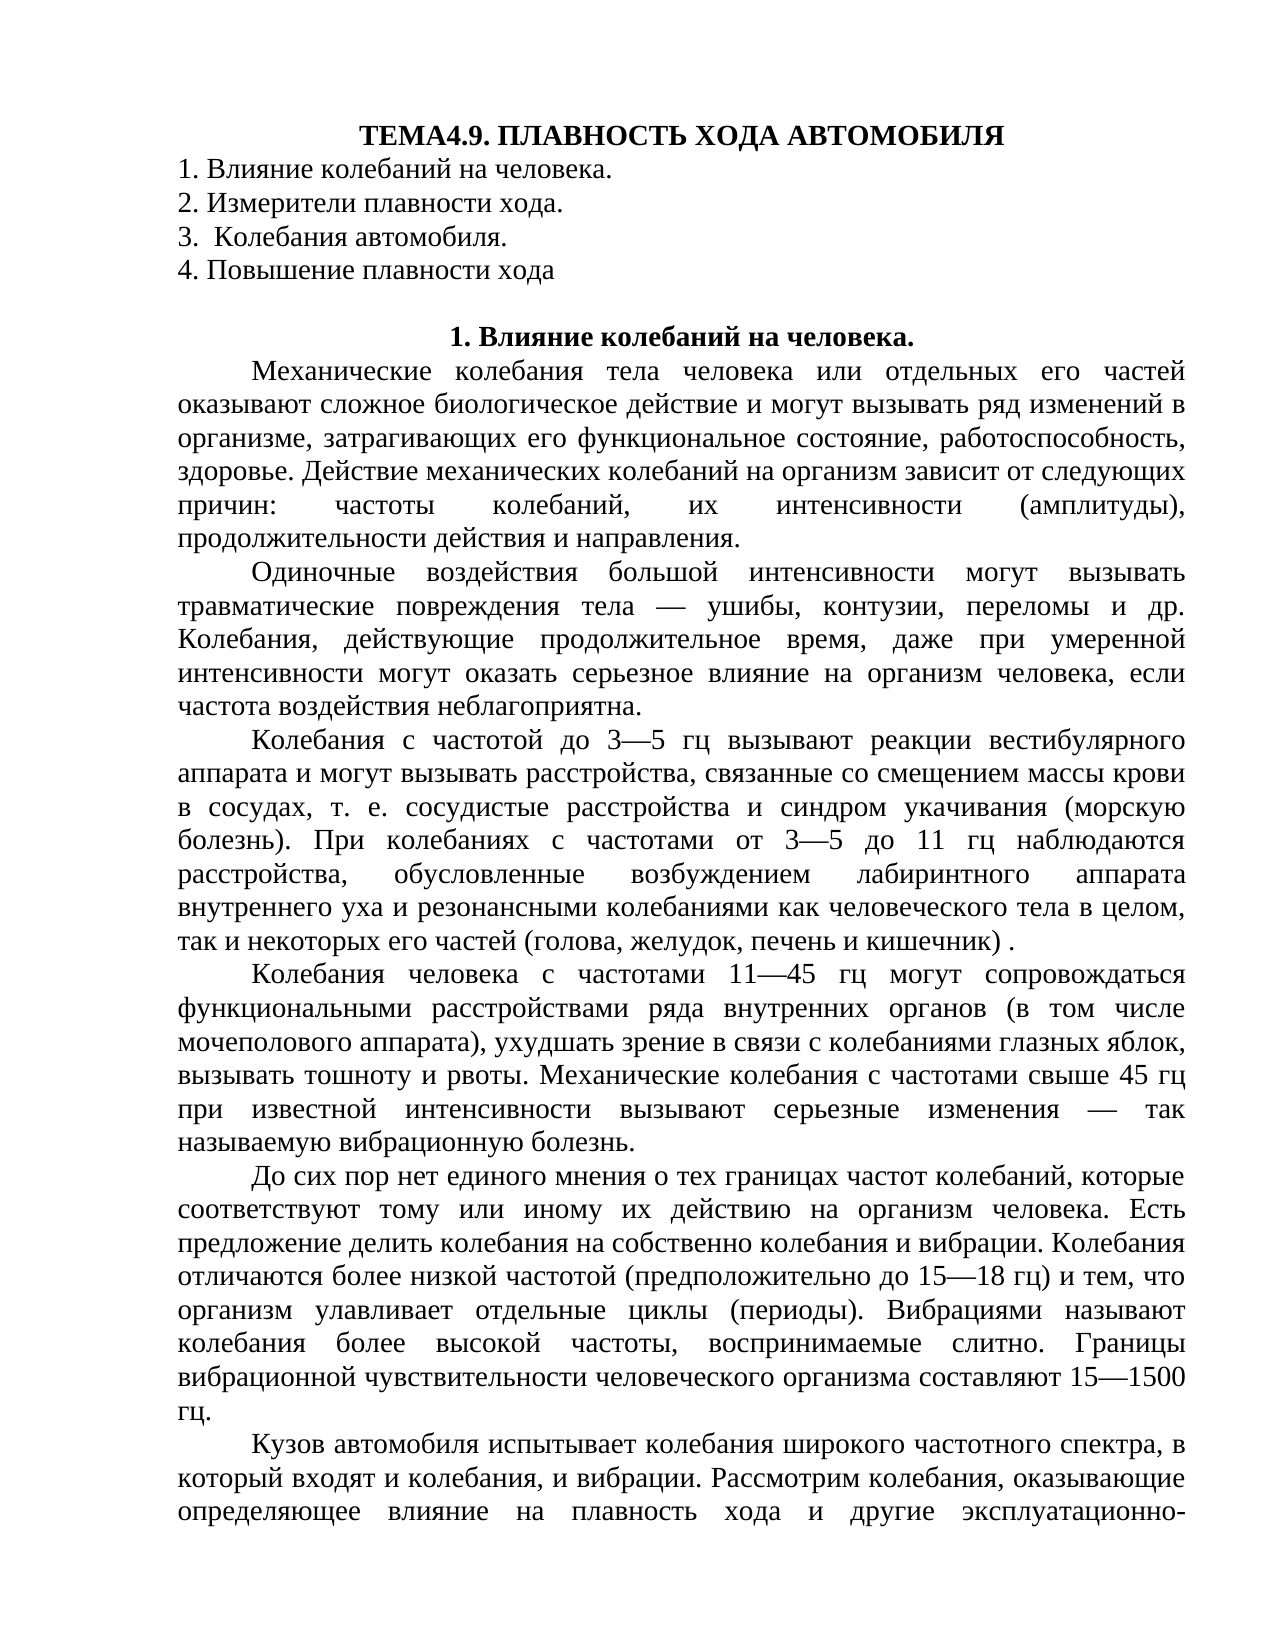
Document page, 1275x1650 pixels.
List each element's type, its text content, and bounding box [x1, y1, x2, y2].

text До сих пор нет единого мнения о тех границах частот колебаний, которые соответствуют тому или иному их действию на организм человека. Есть предложение делить колебания на собственно колебания и вибрации. Колебания отличаются более низкой частотой (предположительно до 15—18 гц) и тем, что организм улавливает отдельные циклы (периоды). Вибрациями называют колебания более высокой частоты, воспринимаемые слитно. Границы вибрационной чувствительности человеческого организма составляют 15—1500 гц. [177, 1158, 1186, 1426]
text ТЕМА4.9. ПЛАВНОСТЬ ХОДА АВТОМОБИЛЯ [177, 118, 1186, 152]
text Одиночные воздействия большой интенсивности могут вызывать травматические повреждения тела — ушибы, контузии, переломы и др. Колебания, действующие продолжительное время, даже при умеренной интенсивности могут оказать серьезное влияние на организм человека, если частота воздействия неблагоприятна. [177, 554, 1186, 722]
text 4. Повышение плавности хода [177, 252, 1186, 286]
text Механические колебания тела человека или отдельных его частей оказывают сложное биологическое действие и могут вызывать ряд изменений в организме, затрагивающих его функциональное состояние, работоспособность, здоровье. Действие механических колебаний на организм зависит от следующих причин: частоты колебаний, их интенсивности (амплитуды), продолжительности действия и направления. [177, 353, 1186, 554]
text 1. Влияние колебаний на человека. [177, 319, 1186, 353]
text 2. Измерители плавности хода. [177, 185, 1186, 219]
text Колебания с частотой до 3—5 гц вызывают реакции вестибулярного аппарата и могут вызывать расстройства, связанные со смещением массы крови в сосудах, т. е. сосудистые расстройства и синдром укачивания (морскую болезнь). При колебаниях с частотами от 3—5 до 11 гц наблюдаются расстройства, обусловленные возбуждением лабиринтного аппарата внутреннего уха и резонансными колебаниями как человеческого тела в целом, так и некоторых его частей (голова, желудок, печень и кишечник) . [177, 722, 1186, 957]
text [177, 1426, 1186, 1527]
text 1. Влияние колебаний на человека. [177, 152, 1186, 185]
text 3. Колебания автомобиля. [177, 219, 1186, 252]
text Колебания человека с частотами 11—45 гц могут сопровождаться функциональными расстройствами ряда внутренних органов (в том числе мочеполового аппарата), ухудшать зрение в связи с колебаниями глазных яблок, вызывать тошноту и рвоты. Механические колебания с частотами свыше 45 гц при известной интенсивности вызывают серьезные изменения — так называемую вибрационную болезнь. [177, 957, 1186, 1158]
